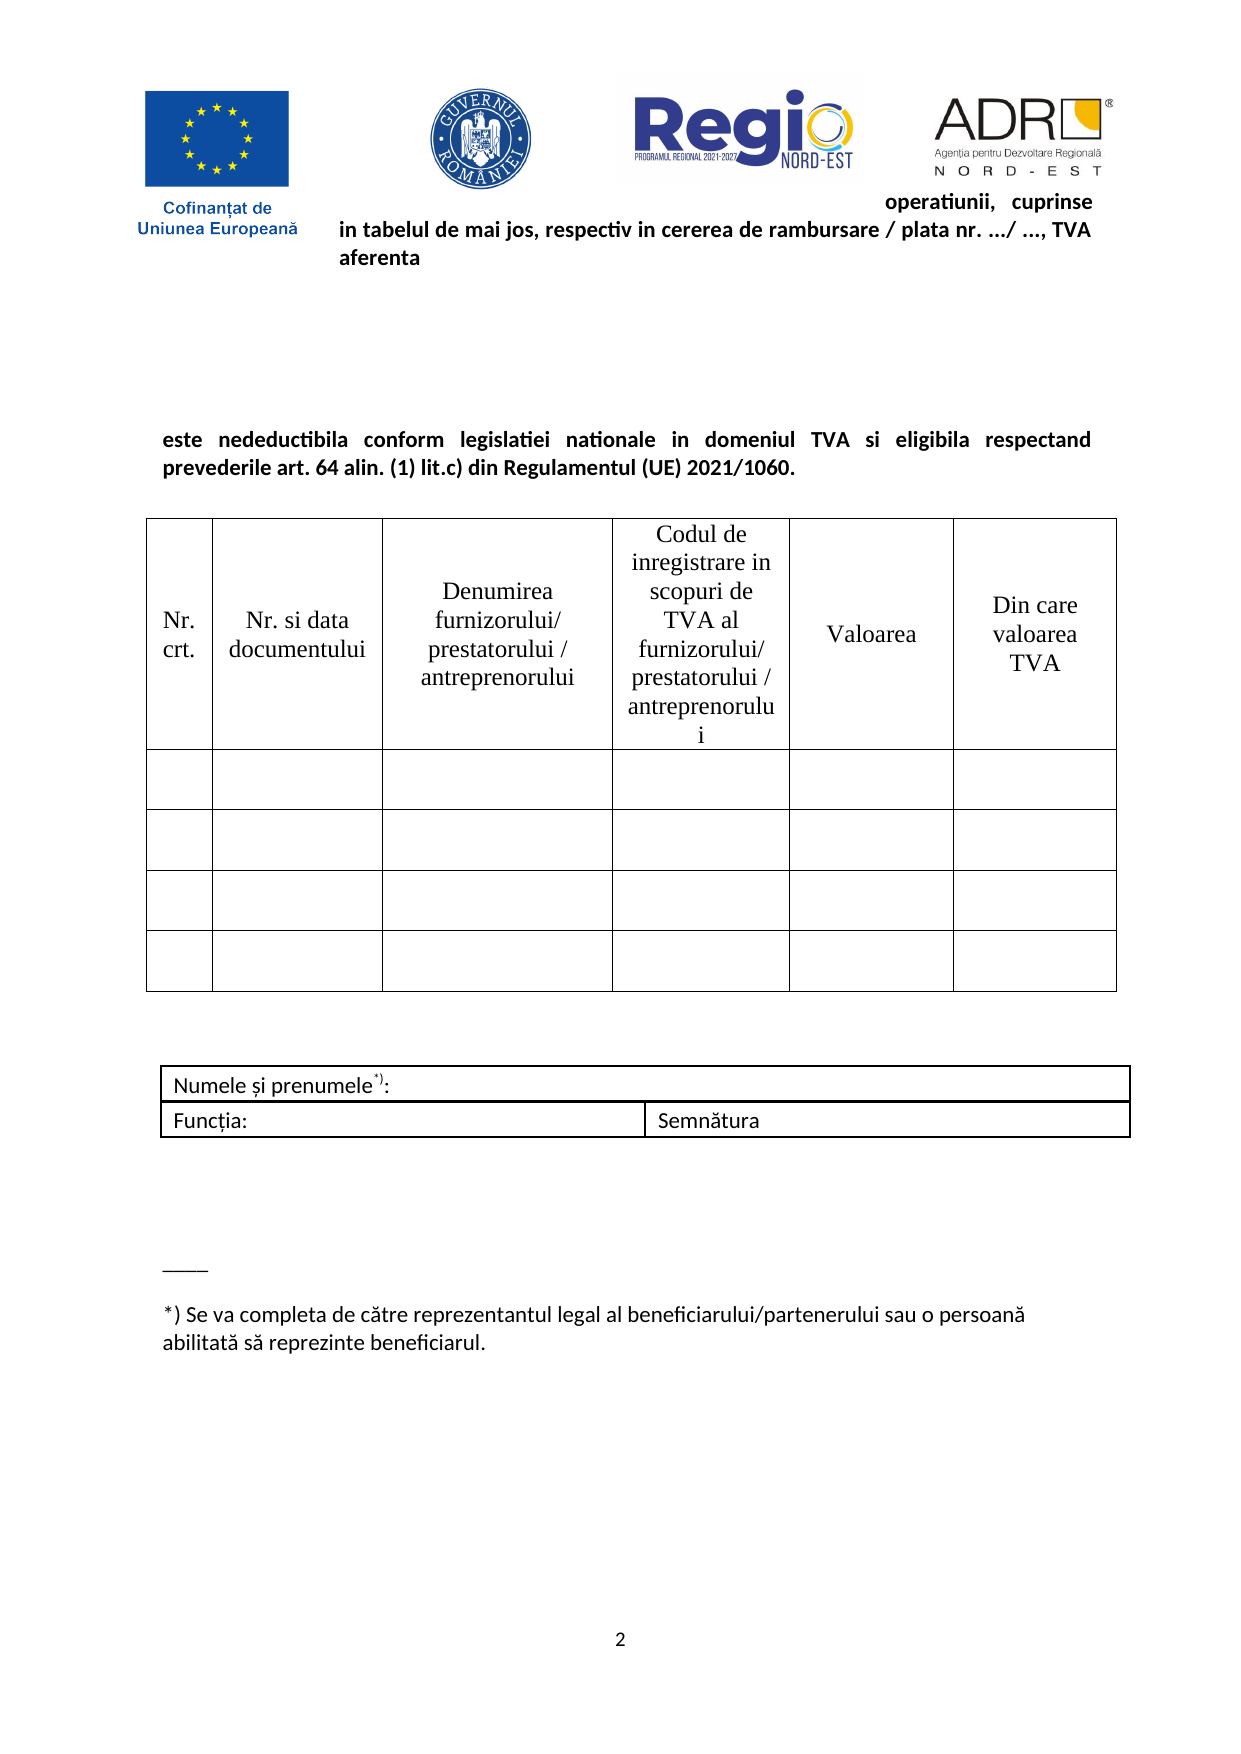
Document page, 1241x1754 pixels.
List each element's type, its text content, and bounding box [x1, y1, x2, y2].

table_cell [790, 750, 953, 809]
text ____ [162, 1247, 1093, 1275]
table_cell [790, 810, 953, 870]
table_cell Semnătura [646, 1103, 1129, 1136]
table_cell [954, 871, 1116, 930]
table_cell [383, 810, 612, 870]
table_header Valoarea [790, 519, 953, 749]
table_header Codul de inregistrare in scopuri de TVA al furnizorului/ prestatorului / antreprenorului [613, 519, 789, 749]
table_cell [790, 871, 953, 930]
table_cell [613, 871, 789, 930]
table_cell [213, 750, 382, 809]
table_cell [954, 931, 1116, 991]
table_header Numele şi prenumele*): [162, 1067, 1129, 1100]
table_cell [613, 750, 789, 809]
table_cell [613, 931, 789, 991]
table_cell [383, 871, 612, 930]
table_cell [213, 871, 382, 930]
text este nedeductibila conform legislatiei nationale in domeniul TVA si eligibila respectand prevederile art. 64 alin. (1) lit.c) din Regulamentul (UE) 2021/1060. [162, 425, 1093, 481]
picture [934, 98, 1114, 176]
table_header Nr. si data documentului [213, 519, 382, 749]
table_cell [954, 750, 1116, 809]
table_header Din care valoarea TVA [954, 519, 1116, 749]
table_cell [147, 750, 212, 809]
picture [614, 71, 867, 187]
picture [430, 87, 532, 187]
table_cell [383, 750, 612, 809]
table_cell [213, 810, 382, 870]
table_cell Funcţia: [162, 1103, 644, 1136]
table_cell [213, 931, 382, 991]
table_header Nr. crt. [147, 519, 212, 749]
table_cell [790, 931, 953, 991]
table_cell [954, 810, 1116, 870]
table_cell [147, 871, 212, 930]
table_header Denumirea furnizorului/ prestatorului / antreprenorului [383, 519, 612, 749]
text *) Se va completa de către reprezentantul legal al beneficiarului/partenerului sau o persoană abilitată să reprezinte beneficiarul. [162, 1300, 1093, 1356]
table_cell [383, 931, 612, 991]
table_cell [613, 810, 789, 870]
table_cell [147, 810, 212, 870]
picture [128, 73, 306, 253]
table_cell [147, 931, 212, 991]
